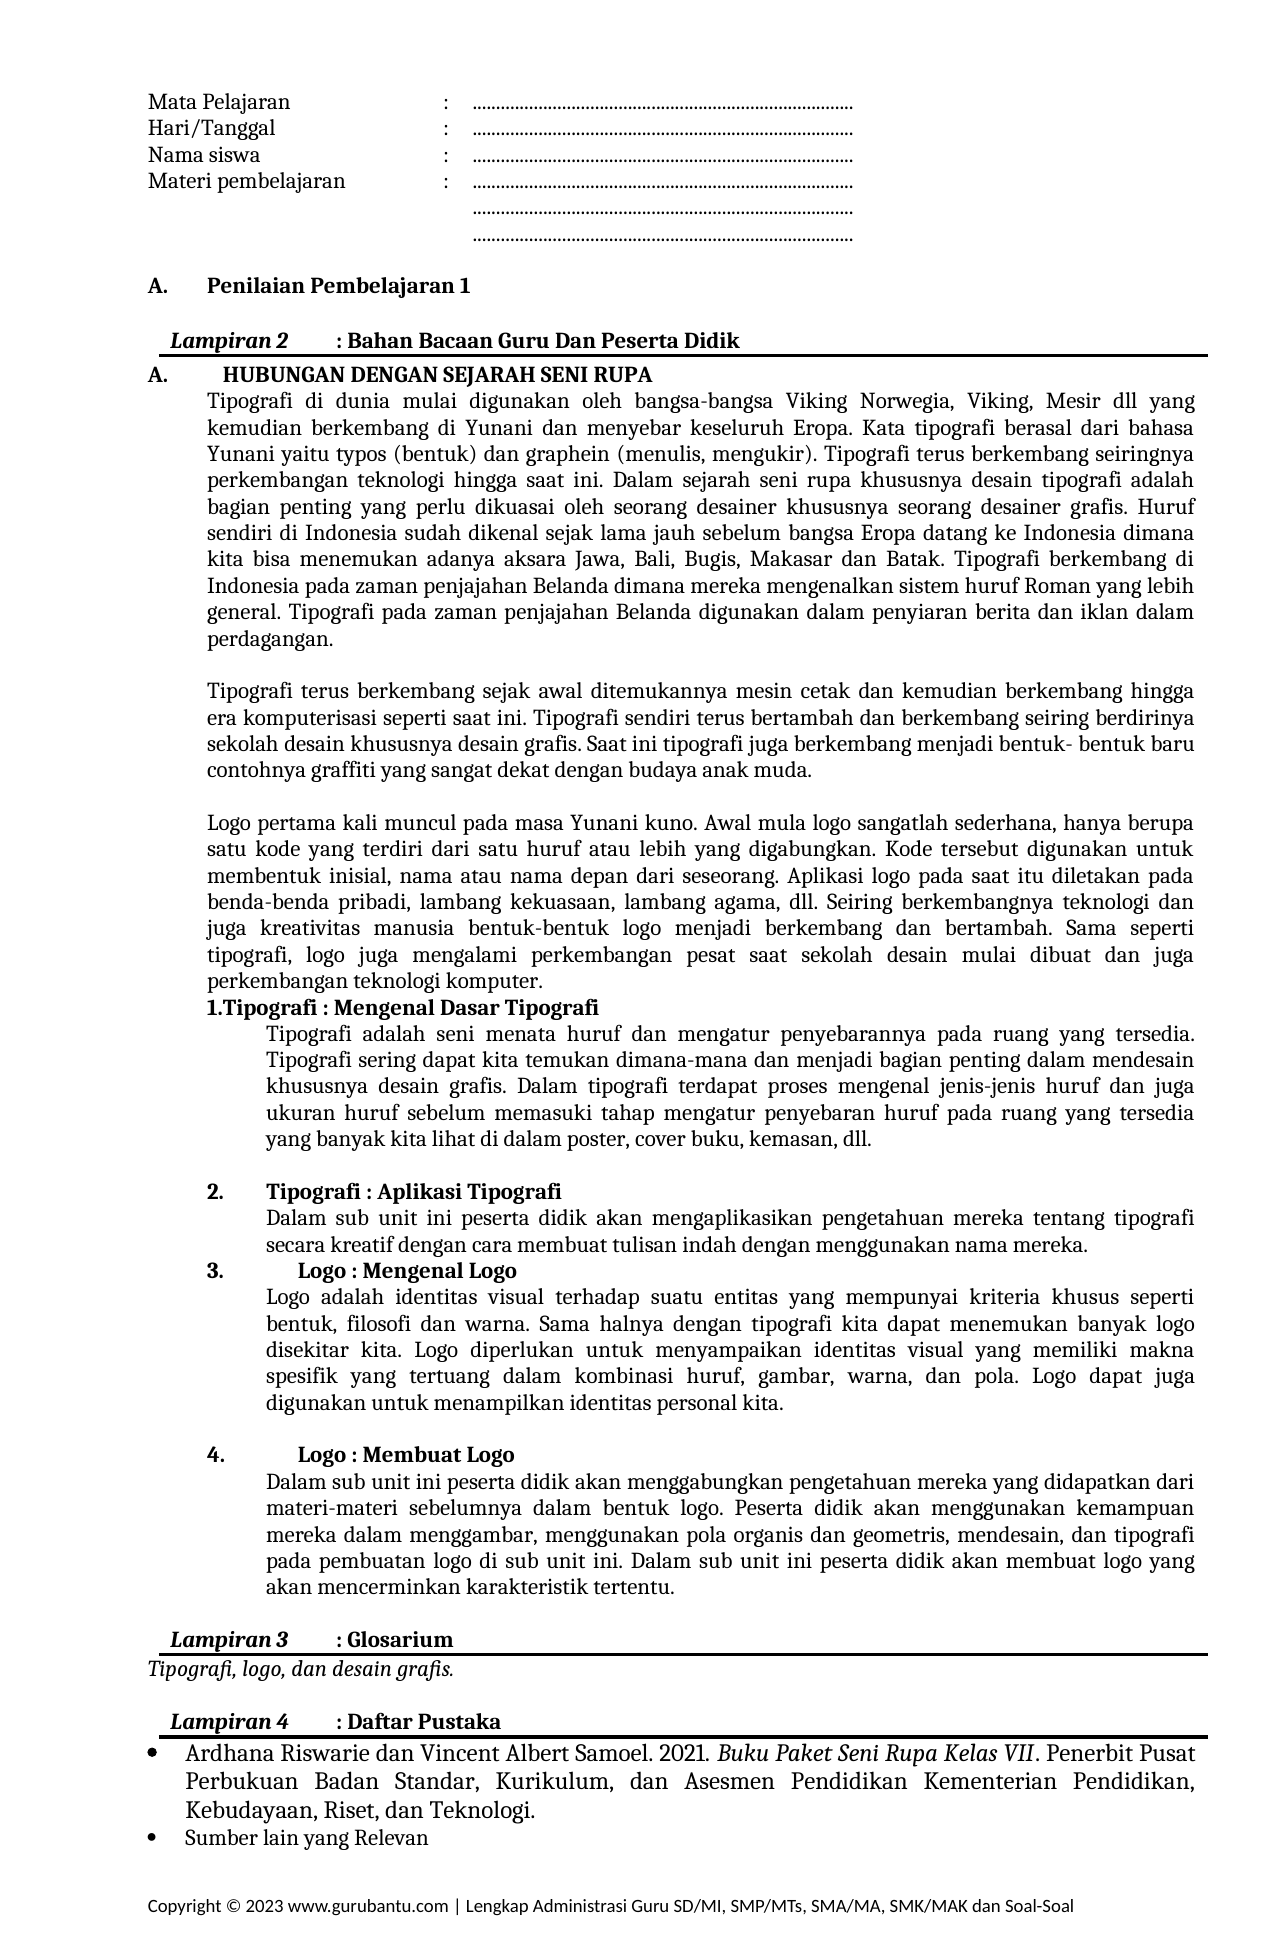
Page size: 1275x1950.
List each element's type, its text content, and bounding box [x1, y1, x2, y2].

table_header : Glosarium [321, 1627, 1207, 1653]
text 4. Logo : Membuat Logo [148, 1442, 1196, 1469]
table_header : Bahan Bacaan Guru Dan Peserta Didik [321, 328, 1207, 354]
text Hari/Tanggal : ................................................................................. [148, 115, 1196, 141]
text Mata Pelajaran : ................................................................................. [148, 89, 1196, 115]
text Tipografi di dunia mulai digunakan oleh bangsa-bangsa Viking Norwegia, Viking, Mesir dll yang kemudian berkembang di Yunani dan menyebar keseluruh Eropa. Kata tipografi berasal dari bahasa Yunani yaitu typos (bentuk) dan graphein (menulis, mengukir). Tipografi terus berkembang seiringnya perkembangan teknologi hingga saat ini. Dalam sejarah seni rupa khususnya desain tipografi adalah bagian penting yang perlu dikuasai oleh seorang desainer khususnya seorang desainer grafis. Huruf sendiri di Indonesia sudah dikenal sejak lama jauh sebelum bangsa Eropa datang ke Indonesia dimana kita bisa menemukan adanya aksara Jawa, Bali, Bugis, Makasar dan Batak. Tipografi berkembang di Indonesia pada zaman penjajahan Belanda dimana mereka mengenalkan sistem huruf Roman yang lebih general. Tipografi pada zaman penjajahan Belanda digunakan dalam penyiaran berita dan iklan dalam perdagangan. [207, 388, 1196, 652]
text ................................................................................. [148, 194, 1196, 220]
text Nama siswa : ................................................................................. [148, 141, 1196, 168]
text Materi pembelajaran : ................................................................................. [148, 168, 1196, 194]
table_header Lampiran 4 [159, 1709, 321, 1735]
list Sumber lain yang Relevan [148, 1825, 1196, 1851]
text A. HUBUNGAN DENGAN SEJARAH SENI RUPA [148, 362, 1196, 388]
text 1. Tipografi : Mengenal Dasar Tipografi [148, 994, 1196, 1021]
table_header : Daftar Pustaka [321, 1709, 1207, 1735]
text 3. Logo : Mengenal Logo [148, 1258, 1196, 1284]
text Logo adalah identitas visual terhadap suatu entitas yang mempunyai kriteria khusus seperti bentuk, filosofi dan warna. Sama halnya dengan tipografi kita dapat menemukan banyak logo disekitar kita. Logo diperlukan untuk menyampaikan identitas visual yang memiliki makna spesifik yang tertuang dalam kombinasi huruf, gambar, warna, dan pola. Logo dapat juga digunakan untuk menampilkan identitas personal kita. [266, 1284, 1196, 1416]
table_header Lampiran 2 [159, 328, 321, 354]
text Logo pertama kali muncul pada masa Yunani kuno. Awal mula logo sangatlah sederhana, hanya berupa satu kode yang terdiri dari satu huruf atau lebih yang digabungkan. Kode tersebut digunakan untuk membentuk inisial, nama atau nama depan dari seseorang. Aplikasi logo pada saat itu diletakan pada benda-benda pribadi, lambang kekuasaan, lambang agama, dll. Seiring berkembangnya teknologi dan juga kreativitas manusia bentuk-bentuk logo menjadi berkembang dan bertambah. Sama seperti tipografi, logo juga mengalami perkembangan pesat saat sekolah desain mulai dibuat dan juga perkembangan teknologi komputer. [207, 810, 1196, 994]
list Ardhana Riswarie dan Vincent Albert Samoel. 2021. Buku Paket Seni Rupa Kelas VII. Penerbit Pusat Perbukuan Badan Standar, Kurikulum, dan Asesmen Pendidikan Kementerian Pendidikan, Kebudayaan, Riset, dan Teknologi. [148, 1738, 1196, 1825]
text A. Penilaian Pembelajaran 1 [148, 273, 1196, 299]
text Tipografi, logo, dan desain grafis. [148, 1656, 1196, 1683]
text Tipografi terus berkembang sejak awal ditemukannya mesin cetak dan kemudian berkembang hingga era komputerisasi seperti saat ini. Tipografi sendiri terus bertambah dan berkembang seiring berdirinya sekolah desain khususnya desain grafis. Saat ini tipografi juga berkembang menjadi bentuk- bentuk baru contohnya graffiti yang sangat dekat dengan budaya anak muda. [207, 678, 1196, 783]
text ................................................................................. [148, 220, 1196, 247]
text Dalam sub unit ini peserta didik akan menggabungkan pengetahuan mereka yang didapatkan dari materi-materi sebelumnya dalam bentuk logo. Peserta didik akan menggunakan kemampuan mereka dalam menggambar, menggunakan pola organis dan geometris, mendesain, dan tipografi pada pembuatan logo di sub unit ini. Dalam sub unit ini peserta didik akan membuat logo yang akan mencerminkan karakteristik tertentu. [266, 1469, 1196, 1600]
text Dalam sub unit ini peserta didik akan mengaplikasikan pengetahuan mereka tentang tipografi secara kreatif dengan cara membuat tulisan indah dengan menggunakan nama mereka. [266, 1205, 1196, 1258]
table_header Lampiran 3 [159, 1627, 321, 1653]
text Tipografi adalah seni menata huruf dan mengatur penyebarannya pada ruang yang tersedia. Tipografi sering dapat kita temukan dimana-mana dan menjadi bagian penting dalam mendesain khususnya desain grafis. Dalam tipografi terdapat proses mengenal jenis-jenis huruf dan juga ukuran huruf sebelum memasuki tahap mengatur penyebaran huruf pada ruang yang tersedia yang banyak kita lihat di dalam poster, cover buku, kemasan, dll. [266, 1021, 1196, 1152]
list Tipografi : Aplikasi Tipografi [207, 1179, 1196, 1205]
